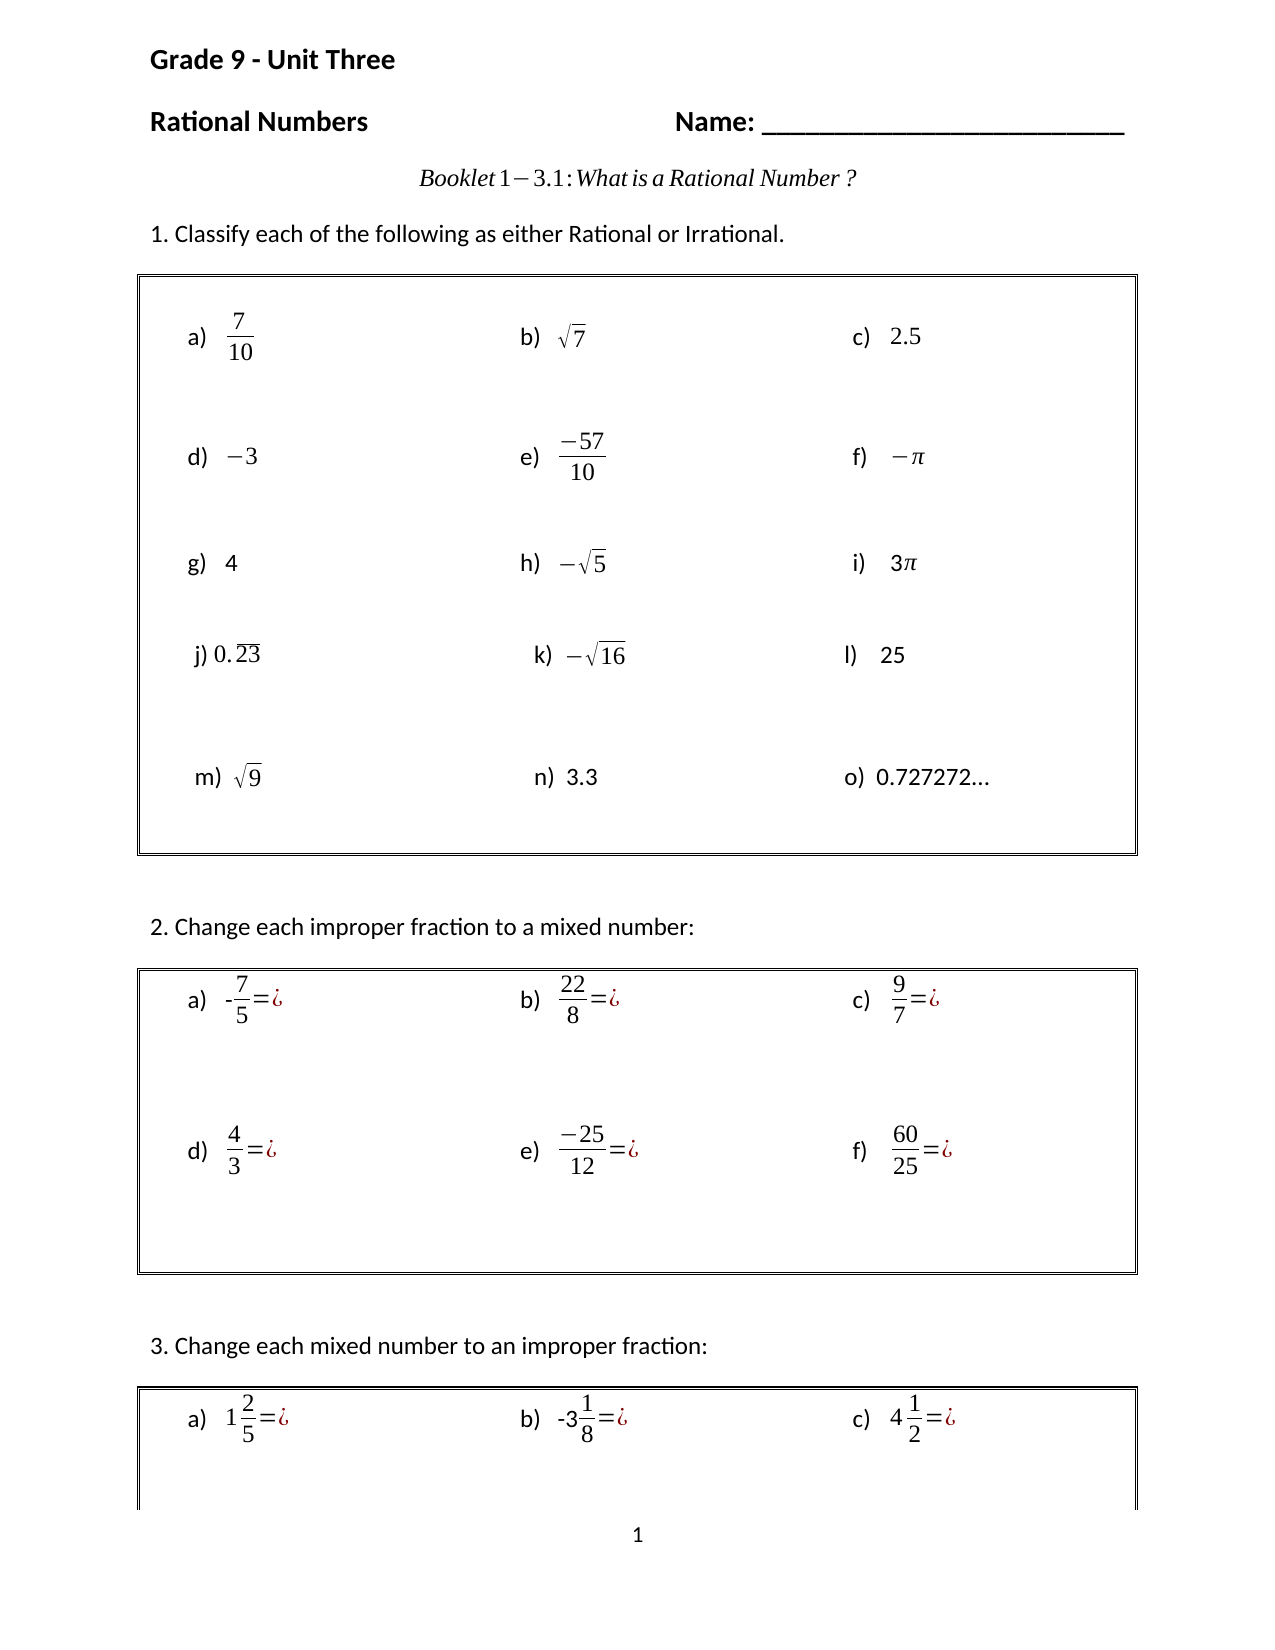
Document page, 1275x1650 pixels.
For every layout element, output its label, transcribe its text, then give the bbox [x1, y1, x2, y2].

table_cell 4 [140, 517, 471, 608]
table_cell o) 0.727272... [804, 731, 1135, 853]
table_cell [140, 1121, 471, 1272]
table_cell n) 3.3 [471, 731, 804, 853]
table_cell [804, 397, 1135, 517]
table_cell [471, 517, 804, 608]
table_header -3 [471, 1390, 804, 1509]
table_header [471, 971, 804, 1121]
table_cell m) [140, 731, 471, 853]
table_cell [471, 1121, 804, 1272]
text 1. Classify each of the following as either Rational or Irrational. [150, 218, 1125, 248]
text Grade 9 - Unit Three [150, 41, 1125, 77]
text 2. Change each improper fraction to a mixed number: [150, 912, 1125, 942]
table_header [804, 277, 1135, 397]
table_cell j) [140, 609, 471, 731]
table_cell l) 25 [804, 609, 1135, 731]
table_cell 3 [804, 517, 1135, 608]
table_cell [471, 397, 804, 517]
text Rational Numbers Name: _________________________ [150, 103, 1125, 139]
table_cell k) [471, 609, 804, 731]
table_header [471, 277, 804, 397]
table_cell [140, 397, 471, 517]
table_header [140, 277, 471, 397]
text 3. Change each mixed number to an improper fraction: [150, 1331, 1125, 1361]
table_header - [140, 971, 471, 1121]
table_header [804, 971, 1135, 1121]
table_cell [804, 1121, 1135, 1272]
table_header [804, 1390, 1135, 1509]
table_header [140, 1390, 471, 1509]
